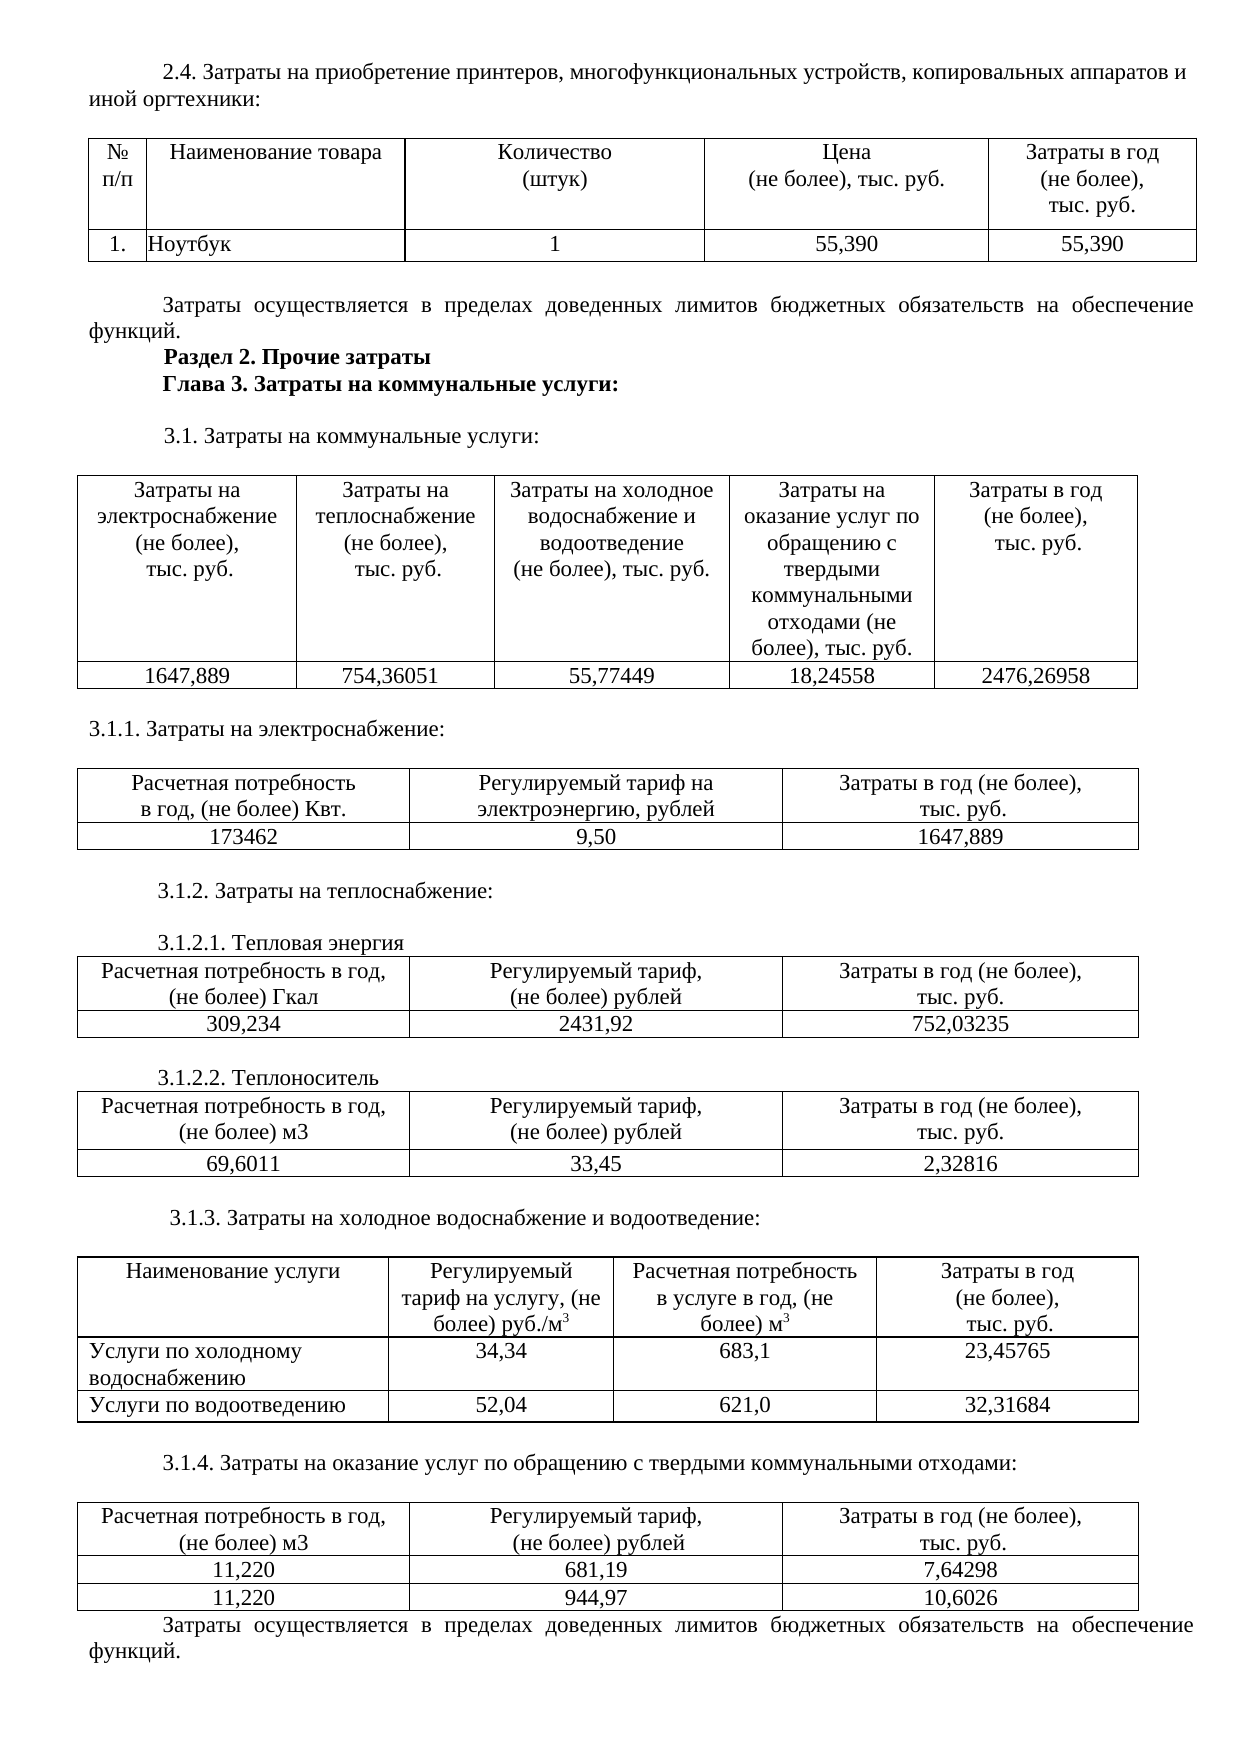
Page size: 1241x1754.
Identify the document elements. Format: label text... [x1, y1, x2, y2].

table_cell 2,32816 [783, 1150, 1138, 1176]
table_header Затраты на электроснабжение (не более), тыс. руб. [78, 476, 296, 661]
text Затраты осуществляется в пределах доведенных лимитов бюджетных обязательств на обеспечение функций. [89, 291, 1196, 343]
table_header Количество (штук) [406, 139, 704, 229]
table_cell 681,19 [410, 1556, 782, 1583]
table_cell 1 [406, 230, 704, 261]
table_header № п/п [89, 139, 146, 229]
table_header Расчетная потребность в год, (не более) м3 [78, 1503, 409, 1555]
text 3.1.2.1. Тепловая энергия [89, 929, 1196, 956]
table_header Затраты в год (не более), тыс. руб. [783, 1092, 1138, 1149]
table_cell 11,220 [78, 1584, 409, 1610]
table_cell 34,34 [389, 1338, 613, 1390]
table_header Наименование услуги [78, 1258, 388, 1336]
table_header Расчетная потребность в год, (не более) Гкал [78, 957, 409, 1009]
table_cell 309,234 [78, 1011, 409, 1037]
table_cell 33,45 [410, 1150, 782, 1176]
table_header Затраты в год (не более), тыс. руб. [783, 1503, 1138, 1555]
table_header Регулируемый тариф, (не более) рублей [410, 1503, 782, 1555]
table_header Затраты на холодное водоснабжение и водоотведение (не более), тыс. руб. [495, 476, 729, 661]
table_cell 55,77449 [495, 662, 729, 688]
table_cell Услуги по холодному водоснабжению [78, 1338, 388, 1390]
table_cell 18,24558 [730, 662, 934, 688]
table_header Затраты на оказание услуг по обращению с твердыми коммунальными отходами (не более), тыс. руб. [730, 476, 934, 661]
table_header Регулируемый тариф на электроэнергию, рублей [410, 769, 782, 822]
table_cell 11,220 [78, 1556, 409, 1583]
table_cell 2431,92 [410, 1011, 782, 1037]
table_cell 1. [89, 230, 146, 261]
table_header Затраты в год (не более), тыс. руб. [989, 139, 1196, 229]
table_cell 23,45765 [877, 1338, 1138, 1390]
table_cell 752,03235 [783, 1011, 1138, 1037]
table_header Затраты в год (не более), тыс. руб. [783, 957, 1138, 1009]
table_cell 1647,889 [78, 662, 296, 688]
table_cell 1647,889 [783, 823, 1138, 849]
text 3.1. Затраты на коммунальные услуги: [89, 422, 1196, 449]
table_header Затраты в год (не более), тыс. руб. [783, 769, 1138, 822]
table_cell 69,6011 [78, 1150, 409, 1176]
table_cell 7,64298 [783, 1556, 1138, 1583]
text Глава 3. Затраты на коммунальные услуги: [89, 370, 1196, 396]
table_header Затраты в год (не более), тыс. руб. [935, 476, 1137, 661]
table_cell 173462 [78, 823, 409, 849]
table_cell 55,390 [989, 230, 1196, 261]
text 3.1.2.2. Теплоноситель [89, 1064, 1196, 1091]
table_cell 10,6026 [783, 1584, 1138, 1610]
text Затраты осуществляется в пределах доведенных лимитов бюджетных обязательств на обеспечение функций. [89, 1611, 1196, 1664]
table_header Затраты в год (не более), тыс. руб. [877, 1258, 1138, 1336]
table_header Расчетная потребность в год, (не более) Квт. [78, 769, 409, 822]
table_header Наименование товара [147, 139, 404, 229]
table_cell 9,50 [410, 823, 782, 849]
table_header Затраты на теплоснабжение (не более), тыс. руб. [297, 476, 494, 661]
text 2.4. Затраты на приобретение принтеров, многофункциональных устройств, копировальных аппаратов и иной оргтехники: [89, 58, 1196, 111]
table_header Расчетная потребность в год, (не более) м3 [78, 1092, 409, 1149]
table_header Регулируемый тариф на услугу, (не более) руб./м3 [389, 1258, 613, 1336]
table_cell 55,390 [705, 230, 988, 261]
table_cell 32,31684 [877, 1391, 1138, 1421]
table_cell 621,0 [614, 1391, 876, 1421]
table_header Цена (не более), тыс. руб. [705, 139, 988, 229]
table_cell 2476,26958 [935, 662, 1137, 688]
text Раздел 2. Прочие затраты [89, 343, 1196, 370]
text 3.1.3. Затраты на холодное водоснабжение и водоотведение: [89, 1204, 1196, 1230]
table_cell 754,36051 [297, 662, 494, 688]
table_cell 683,1 [614, 1338, 876, 1390]
text 3.1.1. Затраты на электроснабжение: [89, 715, 1196, 742]
table_cell Ноутбук [147, 230, 404, 261]
text 3.1.2. Затраты на теплоснабжение: [89, 877, 1196, 903]
table_header Расчетная потребность в услуге в год, (не более) м3 [614, 1258, 876, 1336]
table_header Регулируемый тариф, (не более) рублей [410, 1092, 782, 1149]
text 3.1.4. Затраты на оказание услуг по обращению с твердыми коммунальными отходами: [89, 1449, 1196, 1475]
table_cell 52,04 [389, 1391, 613, 1421]
table_header Регулируемый тариф, (не более) рублей [410, 957, 782, 1009]
table_cell Услуги по водоотведению [78, 1391, 388, 1421]
table_cell 944,97 [410, 1584, 782, 1610]
